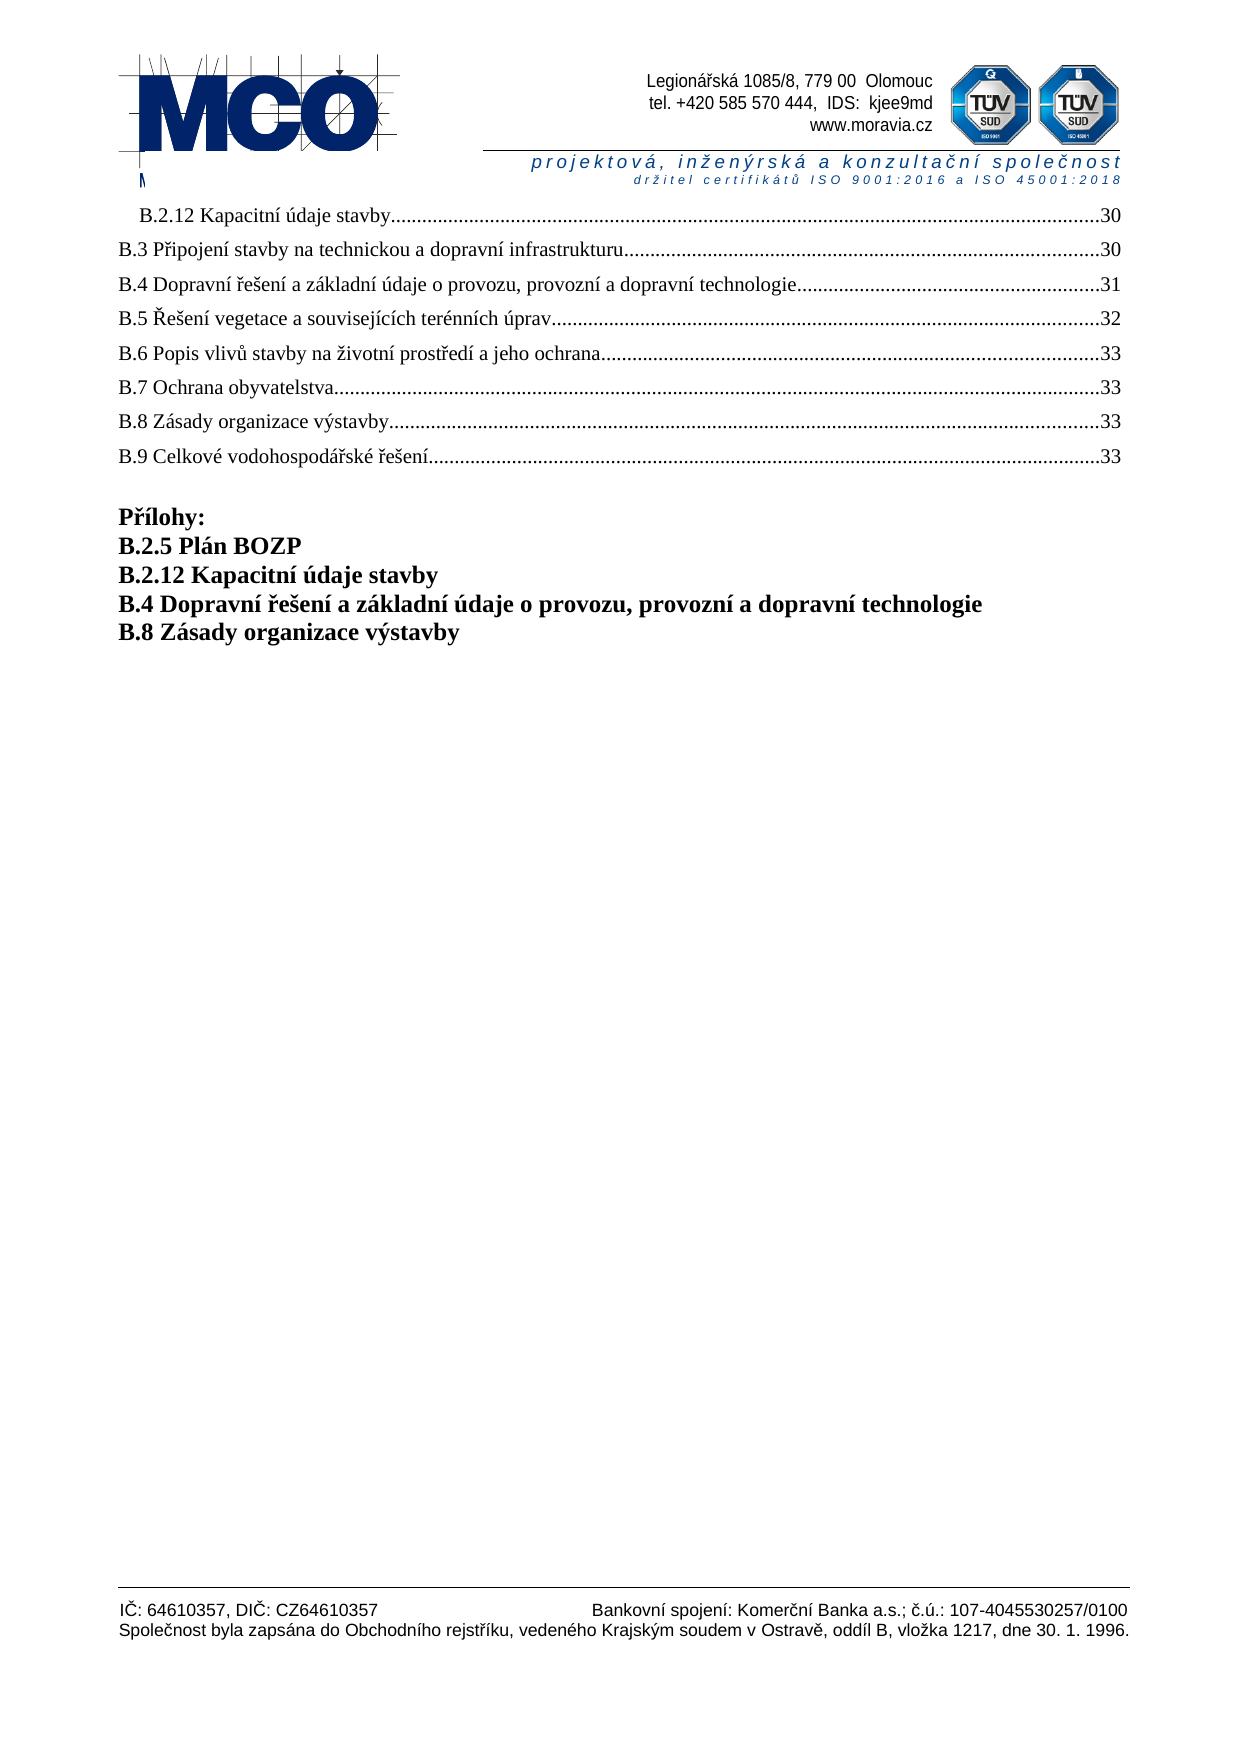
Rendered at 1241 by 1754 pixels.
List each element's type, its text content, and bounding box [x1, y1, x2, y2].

text B.2.12 Kapacitní údaje stavby [118, 560, 1122, 589]
text B.2.5 Plán BOZP [118, 531, 1122, 560]
picture [948, 62, 1121, 147]
text Přílohy: [118, 502, 1122, 531]
text B.4 Dopravní řešení a základní údaje o provozu, provozní a dopravní technologie [118, 589, 1122, 617]
text B.8 Zásady organizace výstavby [118, 617, 1122, 646]
